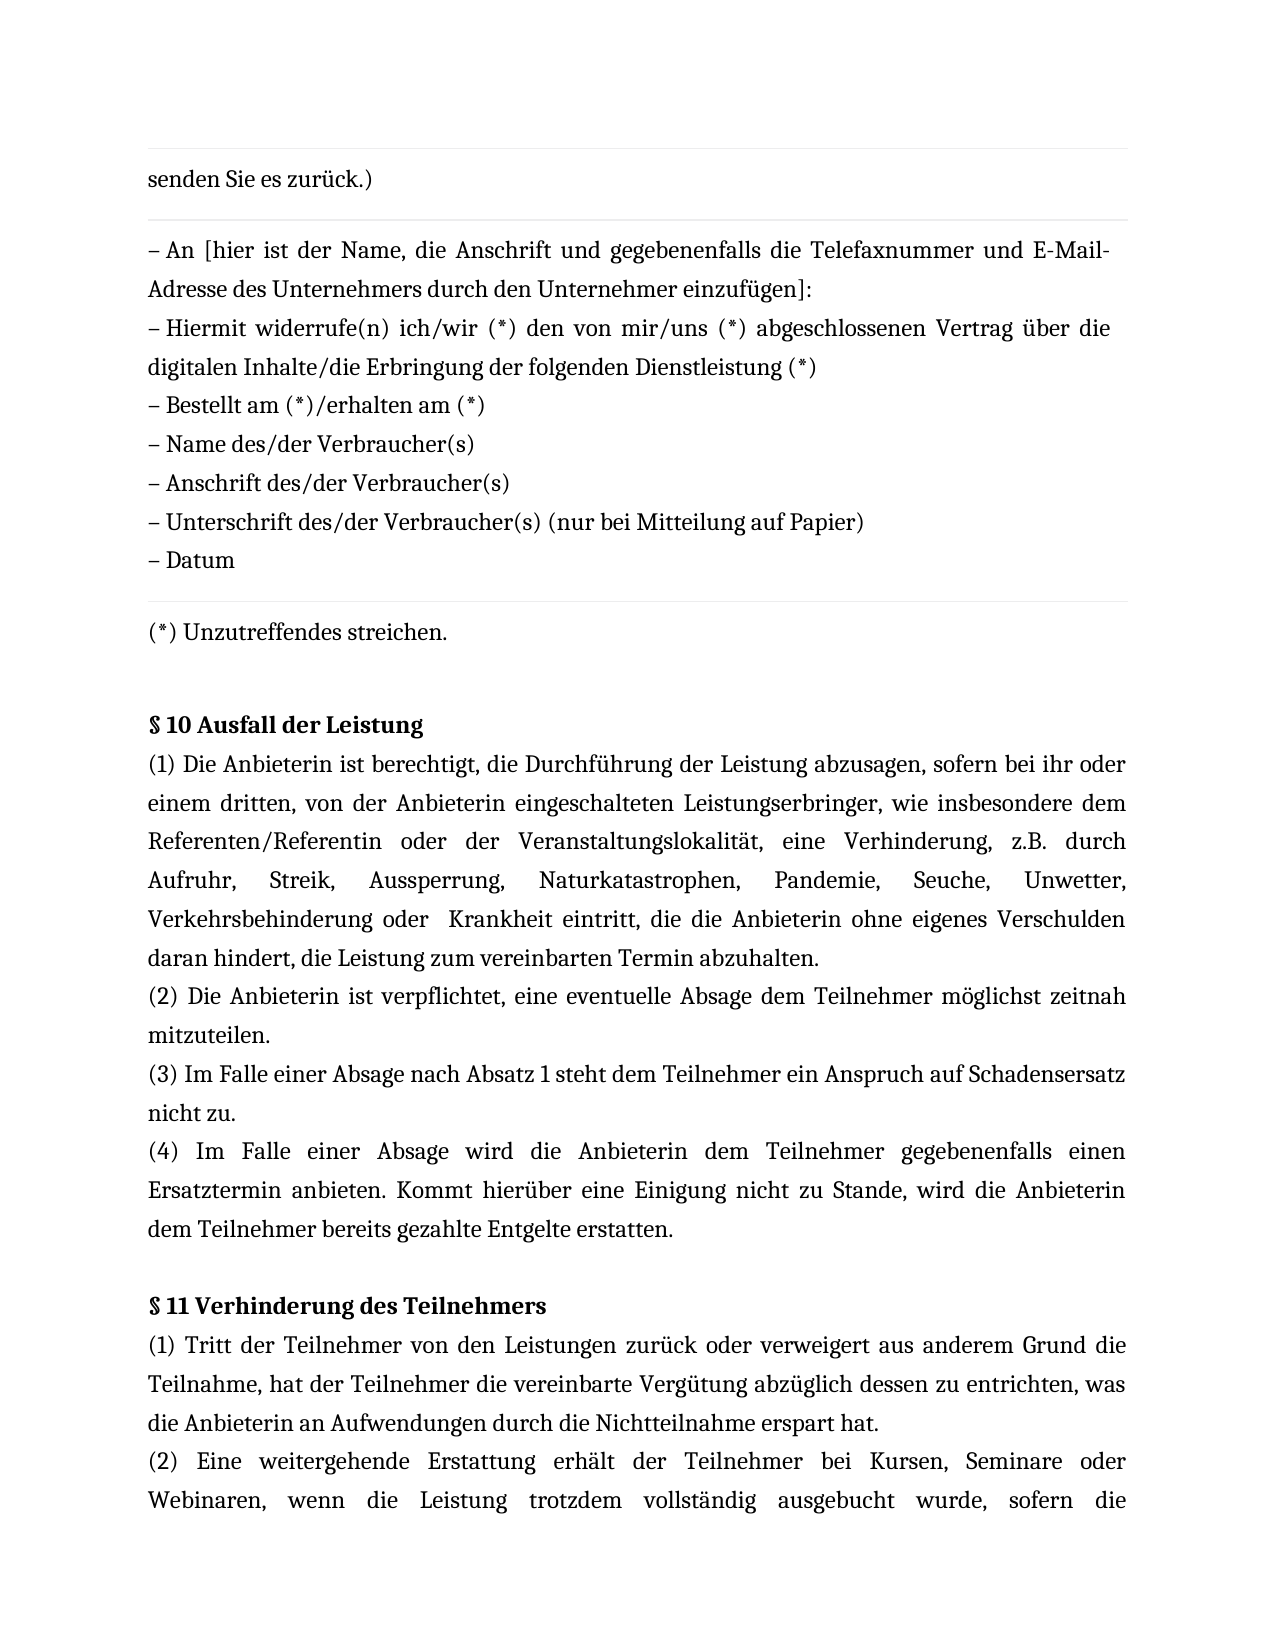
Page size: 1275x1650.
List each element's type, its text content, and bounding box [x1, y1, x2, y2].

text (1) Die Anbieterin ist berechtigt, die Durchführung der Leistung abzusagen, sofern bei ihr oder einem dritten, von der Anbieterin eingeschalteten Leistungserbringer, wie insbesondere dem Referenten/Referentin oder der Veranstaltungslokalität, eine Verhinderung, z.B. durch Aufruhr, Streik, Aussperrung, Naturkatastrophen, Pandemie, Seuche, Unwetter, Verkehrsbehinderung oder Krankheit eintritt, die die Anbieterin ohne eigenes Verschulden daran hindert, die Leistung zum vereinbarten Termin abzuhalten. [148, 750, 1127, 972]
text (1) Tritt der Teilnehmer von den Leistungen zurück oder verweigert aus anderem Grund die Teilnahme, hat der Teilnehmer die vereinbarte Vergütung abzüglich dessen zu entrichten, was die Anbieterin an Aufwendungen durch die Nichtteilnahme erspart hat. [148, 1331, 1127, 1437]
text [148, 1447, 1127, 1515]
text (2) Die Anbieterin ist verpflichtet, eine eventuelle Absage dem Teilnehmer möglichst zeitnah mitzuteilen. [148, 982, 1127, 1050]
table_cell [148, 149, 1127, 219]
text (3) Im Falle einer Absage nach Absatz 1 steht dem Teilnehmer ein Anspruch auf Schadensersatz nicht zu. [148, 1060, 1127, 1127]
text § 10 Ausfall der Leistung [148, 711, 1127, 740]
table_cell (*) Unzutreffendes streichen. [148, 602, 1127, 672]
table_cell – An [hier ist der Name, die Anschrift und gegebenenfalls die Telefaxnummer und E-Mail-Adresse des Unternehmers durch den Unternehmer einzufügen]: – Hiermit widerrufe(n) ich/wir (*) den von mir/uns (*) abgeschlossenen Vertrag über die digitalen Inhalte/die Erbringung der folgenden Dienstleistung (*) – Bestellt am (*)/erhalten am (*) – Name des/der Verbraucher(s) – Anschrift des/der Verbraucher(s) – Unterschrift des/der Verbraucher(s) (nur bei Mitteilung auf Papier) – Datum [148, 221, 1127, 601]
text § 11 Verhinderung des Teilnehmers [148, 1292, 1127, 1321]
text (4) Im Falle einer Absage wird die Anbieterin dem Teilnehmer gegebenenfalls einen Ersatztermin anbieten. Kommt hierüber eine Einigung nicht zu Stande, wird die Anbieterin dem Teilnehmer bereits gezahlte Entgelte erstatten. [148, 1137, 1127, 1243]
